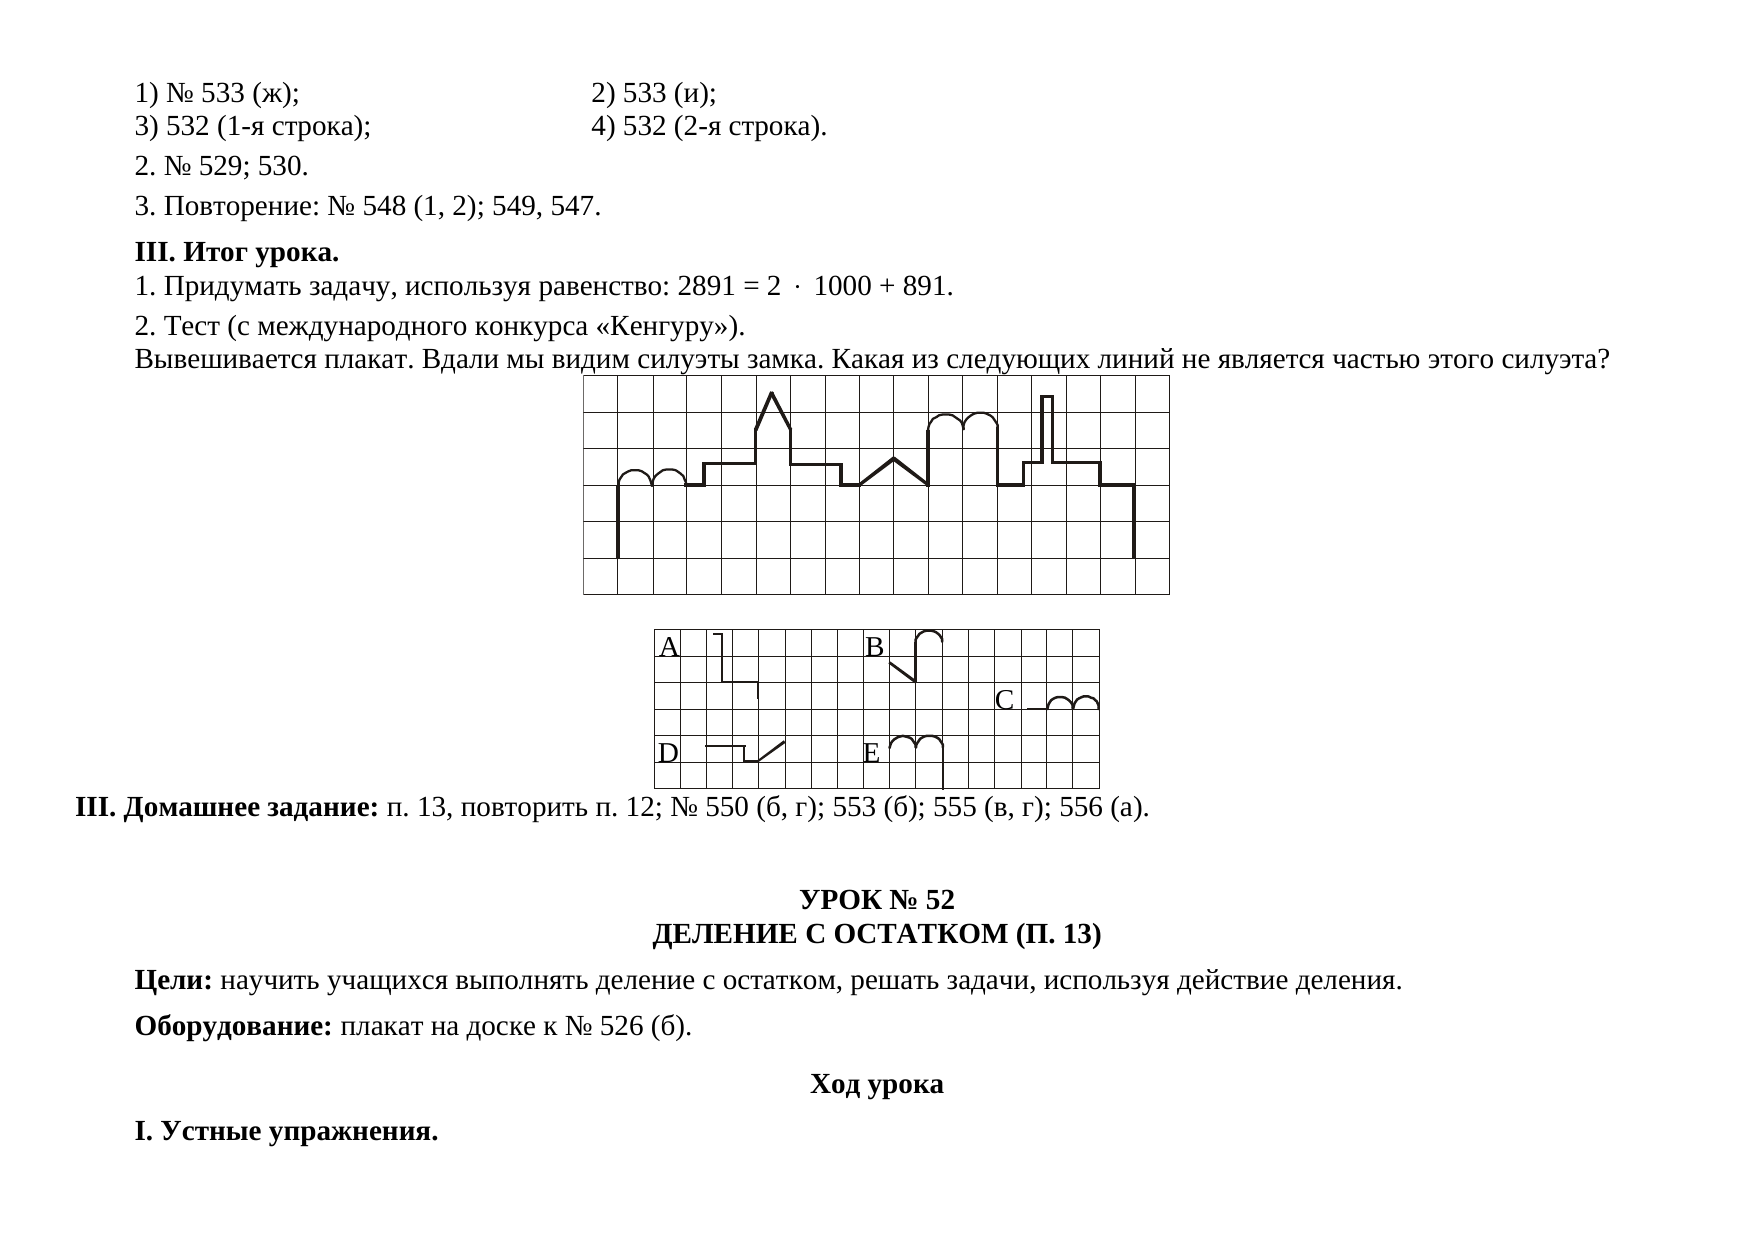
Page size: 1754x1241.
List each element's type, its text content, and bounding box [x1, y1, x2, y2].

text Оборудование: плакат на доске к № 526 (б). [75, 1008, 1679, 1042]
text 2. Тест (с международного конкурса «Кенгуру»). [75, 308, 1679, 341]
text 1) № 533 (ж); 2) 533 (и); [75, 75, 1679, 108]
text Урок № 52 Деление с остатком (п. 13) [75, 882, 1679, 949]
text Ход урока [75, 1067, 1679, 1100]
text Цели: научить учащихся выполнять деление с остатком, решать задачи, используя действие деления. [75, 962, 1679, 996]
text III. Домашнее задание: п. 13, повторить п. 12; № 550 (б, г); 553 (б); 555 (в, г); 556 (а). [75, 789, 1679, 823]
text 2. № 529; 530. [75, 148, 1679, 182]
text Вывешивается плакат. Вдали мы видим силуэты замка. Какая из следующих линий не является частью этого силуэта? [75, 341, 1679, 375]
text 3) 532 (1-я строка); 4) 532 (2-я строка). [75, 108, 1679, 142]
text III. Итог урока. [75, 234, 1679, 268]
text 1. Придумать задачу, используя равенство: 2891 = 2  1000 + 891. [75, 268, 1679, 301]
text 3. Повторение: № 548 (1, 2); 549, 547. [75, 188, 1679, 222]
text I. Устные упражнения. [75, 1113, 1679, 1146]
